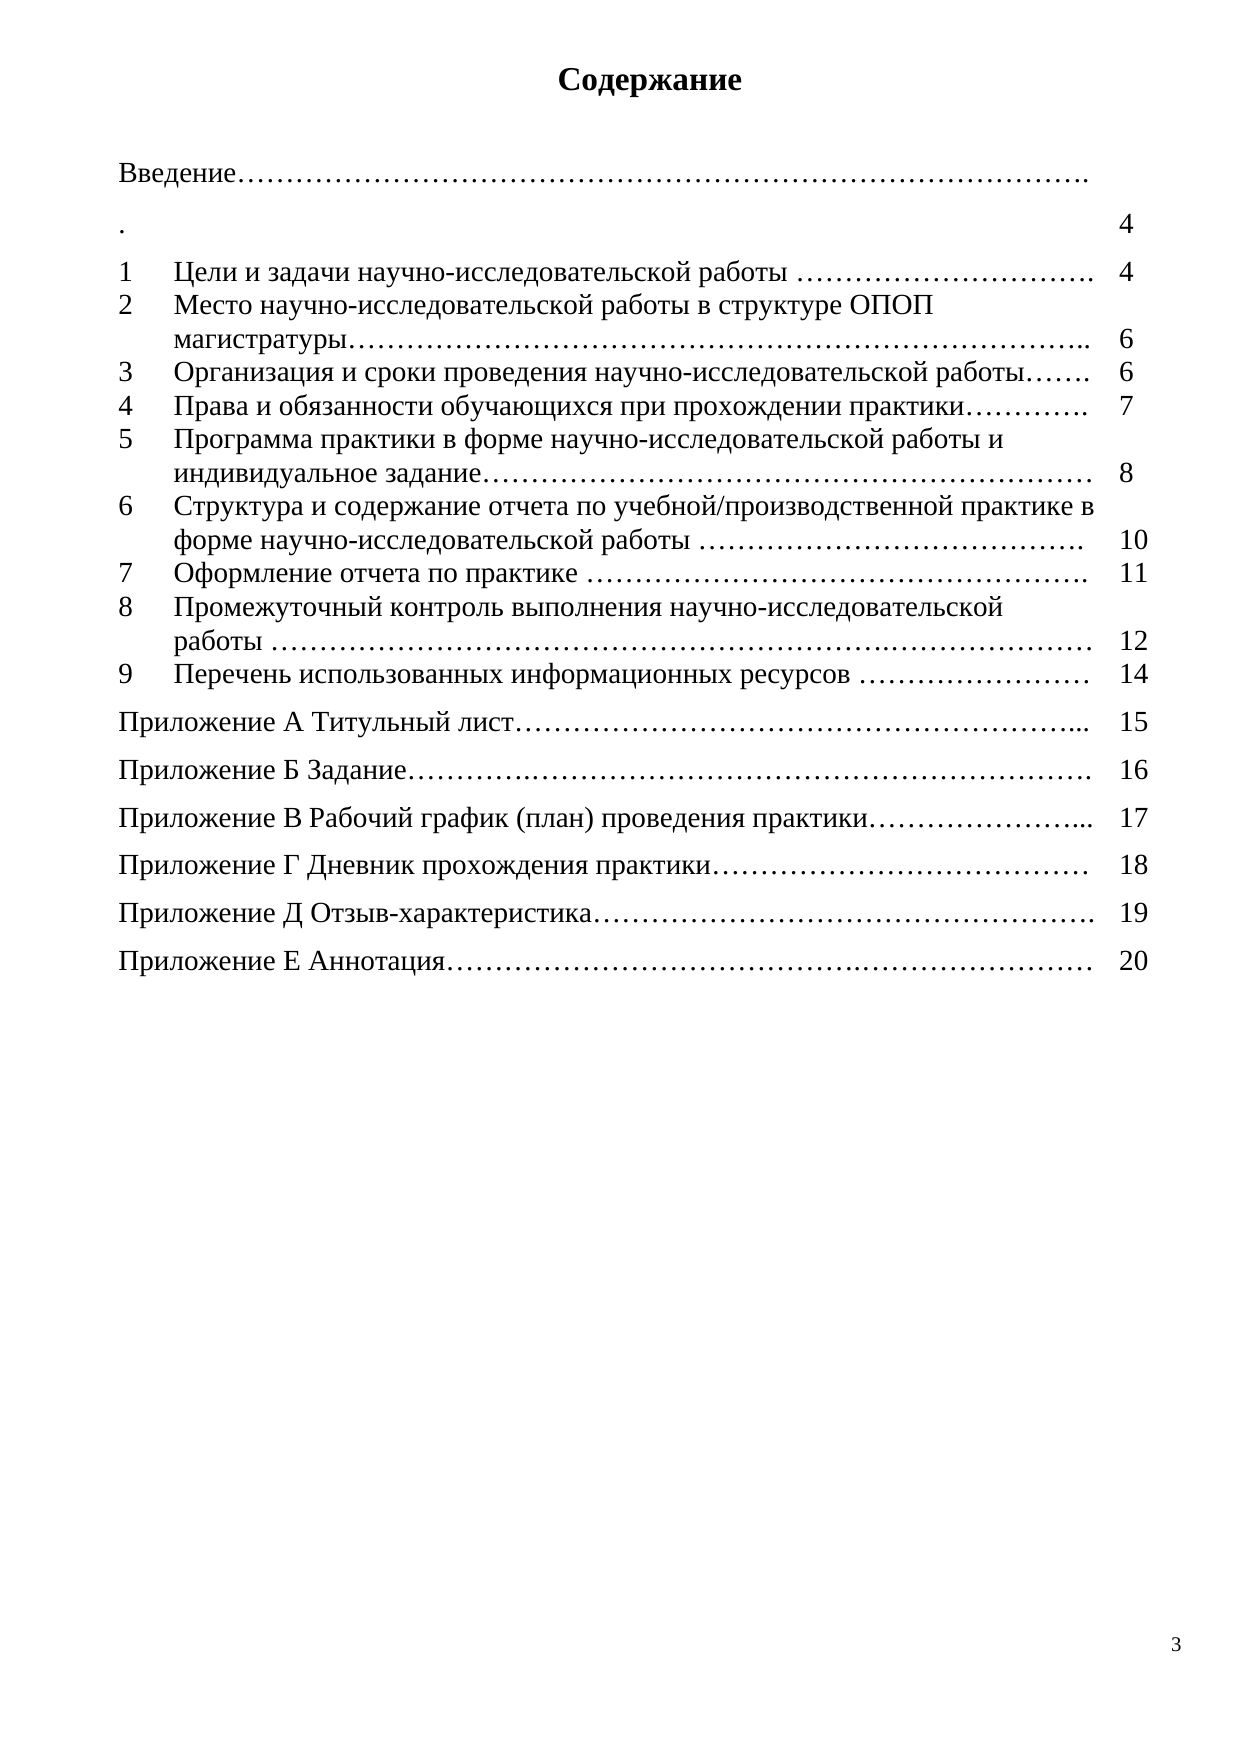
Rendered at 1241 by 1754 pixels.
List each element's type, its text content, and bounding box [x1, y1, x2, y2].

table_cell 11 [1108, 556, 1170, 589]
table_cell Перечень использованных информационных ресурсов …………………… [162, 656, 1108, 704]
table_cell 12 [1108, 589, 1170, 656]
table_cell Приложение Д Отзыв-характеристика……………………………………………. [107, 895, 1108, 943]
table_cell 14 [1108, 656, 1170, 704]
table_cell Приложение Б Задание………….…………………………………………………. [107, 752, 1108, 800]
table_cell 16 [1108, 752, 1170, 800]
table_cell 1 [107, 254, 162, 287]
table_header 4 [1108, 156, 1170, 254]
table_cell 2 [107, 287, 162, 354]
table_cell Оформление отчета по практике ……………………………………………. [162, 556, 1108, 589]
table_cell 4 [1108, 254, 1170, 287]
table_cell 5 [107, 421, 162, 488]
table_header Введение…………………………………………………………………………….. [107, 156, 1108, 254]
table_cell 7 [107, 556, 162, 589]
table_cell Приложение Г Дневник прохождения практики………………………………… [107, 848, 1108, 895]
table_cell 19 [1108, 895, 1170, 943]
table_cell 15 [1108, 704, 1170, 752]
table_cell 3 [107, 354, 162, 388]
table_cell 10 [1108, 489, 1170, 556]
table_cell Программа практики в форме научно-исследовательской работы и индивидуальное задание……………………………………………………… [162, 421, 1108, 488]
table_cell Промежуточный контроль выполнения научно-исследовательской работы ……………………………………………………….………………… [162, 589, 1108, 656]
table_cell 7 [1108, 388, 1170, 421]
table_cell Структура и содержание отчета по учебной/производственной практике в форме научно-исследовательской работы …………………………………. [162, 489, 1108, 556]
table_cell 6 [1108, 287, 1170, 354]
table_cell 6 [1108, 354, 1170, 388]
table_cell Права и обязанности обучающихся при прохождении практики…………. [162, 388, 1108, 421]
table_cell 9 [107, 656, 162, 704]
table_cell 4 [107, 388, 162, 421]
table_cell 18 [1108, 848, 1170, 895]
table_cell Цели и задачи научно-исследовательской работы …………………………. [162, 254, 1108, 287]
table_cell Приложение А Титульный лист…………………………………………………... [107, 704, 1108, 752]
table_cell 8 [1108, 421, 1170, 488]
table_cell 20 [1108, 943, 1170, 977]
table_cell 6 [107, 489, 162, 556]
table_cell Организация и сроки проведения научно-исследовательской работы……. [162, 354, 1108, 388]
table_cell Приложение Е Аннотация…………………………………….…………………… [107, 943, 1108, 977]
text Содержание [118, 59, 1181, 97]
table_cell Приложение В Рабочий график (план) проведения практики…………………... [107, 800, 1108, 847]
table_cell Место научно-исследовательской работы в структуре ОПОП магистратуры………………………………………………………………….. [162, 287, 1108, 354]
table_cell 17 [1108, 800, 1170, 847]
table_cell 8 [107, 589, 162, 656]
